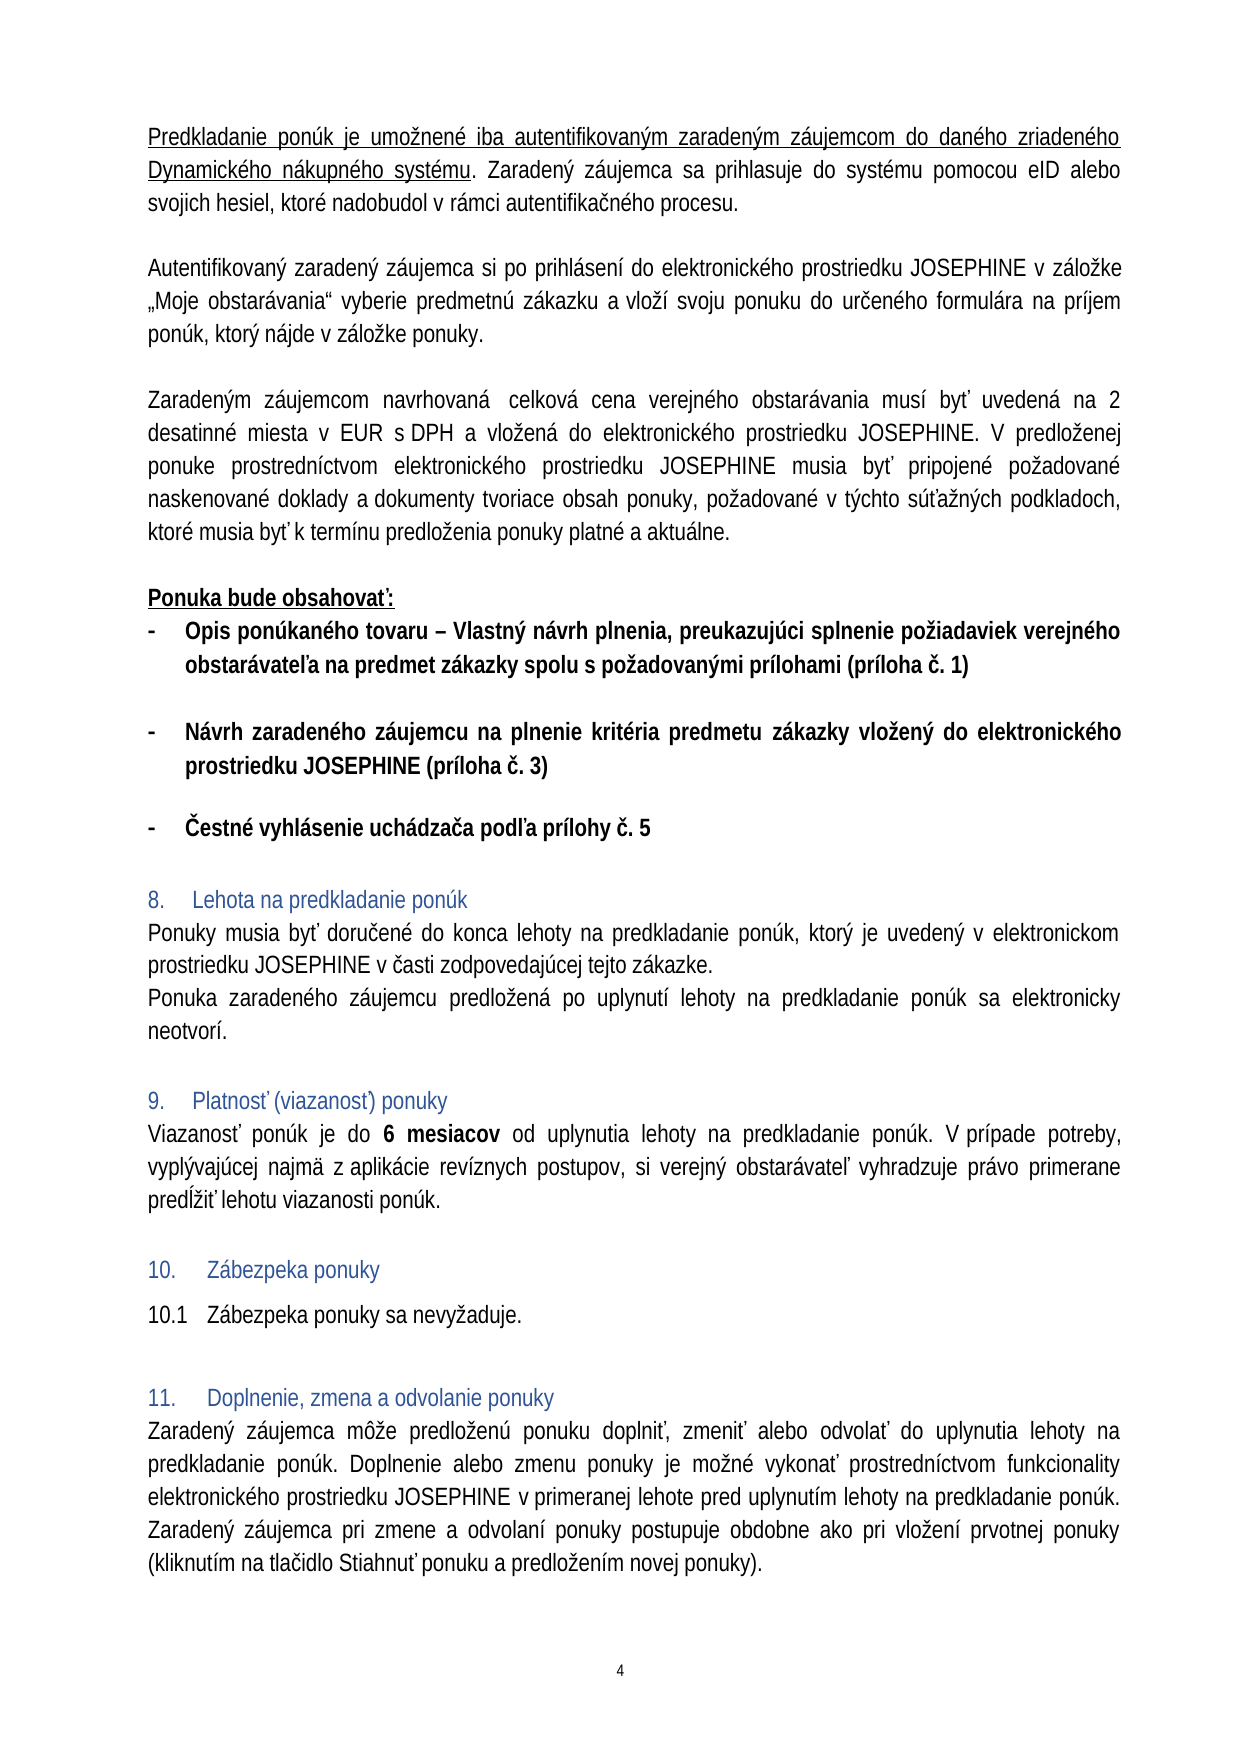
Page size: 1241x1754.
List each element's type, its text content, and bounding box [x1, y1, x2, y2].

text Viazanosť ponúk je do 6 mesiacov od uplynutia lehoty na predkladanie ponúk. V prípade potreby, vyplývajúcej najmä z aplikácie revíznych postupov, si verejný obstarávateľ vyhradzuje právo primerane predĺžiť lehotu viazanosti ponúk. [148, 1119, 1122, 1214]
text Zaradeným záujemcom navrhovaná celková cena verejného obstarávania musí byť uvedená na 2 desatinné miesta v EUR s DPH a vložená do elektronického prostriedku JOSEPHINE. V predloženej ponuke prostredníctvom elektronického prostriedku JOSEPHINE musia byť pripojené požadované naskenované doklady a dokumenty tvoriace obsah ponuky, požadované v týchto súťažných podkladoch, ktoré musia byť k termínu predloženia ponuky platné a aktuálne. [148, 385, 1122, 545]
subtitle Lehota na predkladanie ponúk [148, 884, 1122, 913]
list Opis ponúkaného tovaru – Vlastný návrh plnenia, preukazujúci splnenie požiadaviek verejného obstarávateľa na predmet zákazky spolu s požadovanými prílohami (príloha č. 1) [148, 616, 1122, 679]
list Čestné vyhlásenie uchádzača podľa prílohy č. 5 [148, 812, 1122, 843]
text Ponuka zaradeného záujemcu predložená po uplynutí lehoty na predkladanie ponúk sa elektronicky neotvorí. [148, 983, 1122, 1045]
subtitle Platnosť (viazanosť) ponuky [148, 1086, 1122, 1115]
subtitle Doplnenie, zmena a odvolanie ponuky [148, 1383, 1122, 1412]
text Ponuky musia byť doručené do konca lehoty na predkladanie ponúk, ktorý je uvedený v elektronickom prostriedku JOSEPHINE v časti zodpovedajúcej tejto zákazke. [148, 917, 1122, 979]
list Návrh zaradeného záujemcu na plnenie kritéria predmetu zákazky vložený do elektronického prostriedku JOSEPHINE (príloha č. 3) [148, 716, 1122, 779]
text Zaradený záujemca môže predloženú ponuku doplniť, zmeniť alebo odvolať do uplynutia lehoty na predkladanie ponúk. Doplnenie alebo zmenu ponuky je možné vykonať prostredníctvom funkcionality elektronického prostriedku JOSEPHINE v primeranej lehote pred uplynutím lehoty na predkladanie ponúk. Zaradený záujemca pri zmene a odvolaní ponuky postupuje obdobne ako pri vložení prvotnej ponuky (kliknutím na tlačidlo Stiahnuť ponuku a predložením novej ponuky). [148, 1416, 1122, 1576]
text Autentifikovaný zaradený záujemca si po prihlásení do elektronického prostriedku JOSEPHINE v záložke „Moje obstarávania“ vyberie predmetnú zákazku a vloží svoju ponuku do určeného formulára na príjem ponúk, ktorý nájde v záložke ponuky. [148, 253, 1122, 348]
subtitle Zábezpeka ponuky [148, 1255, 1122, 1284]
text Ponuka bude obsahovať: [148, 583, 1122, 611]
text Predkladanie ponúk je umožnené iba autentifikovaným zaradeným záujemcom do daného zriadeného Dynamického nákupného systému. Zaradený záujemca sa prihlasuje do systému pomocou eID alebo svojich hesiel, ktoré nadobudol v rámci autentifikačného procesu. [148, 122, 1122, 216]
list Zábezpeka ponuky sa nevyžaduje. [148, 1300, 1122, 1329]
